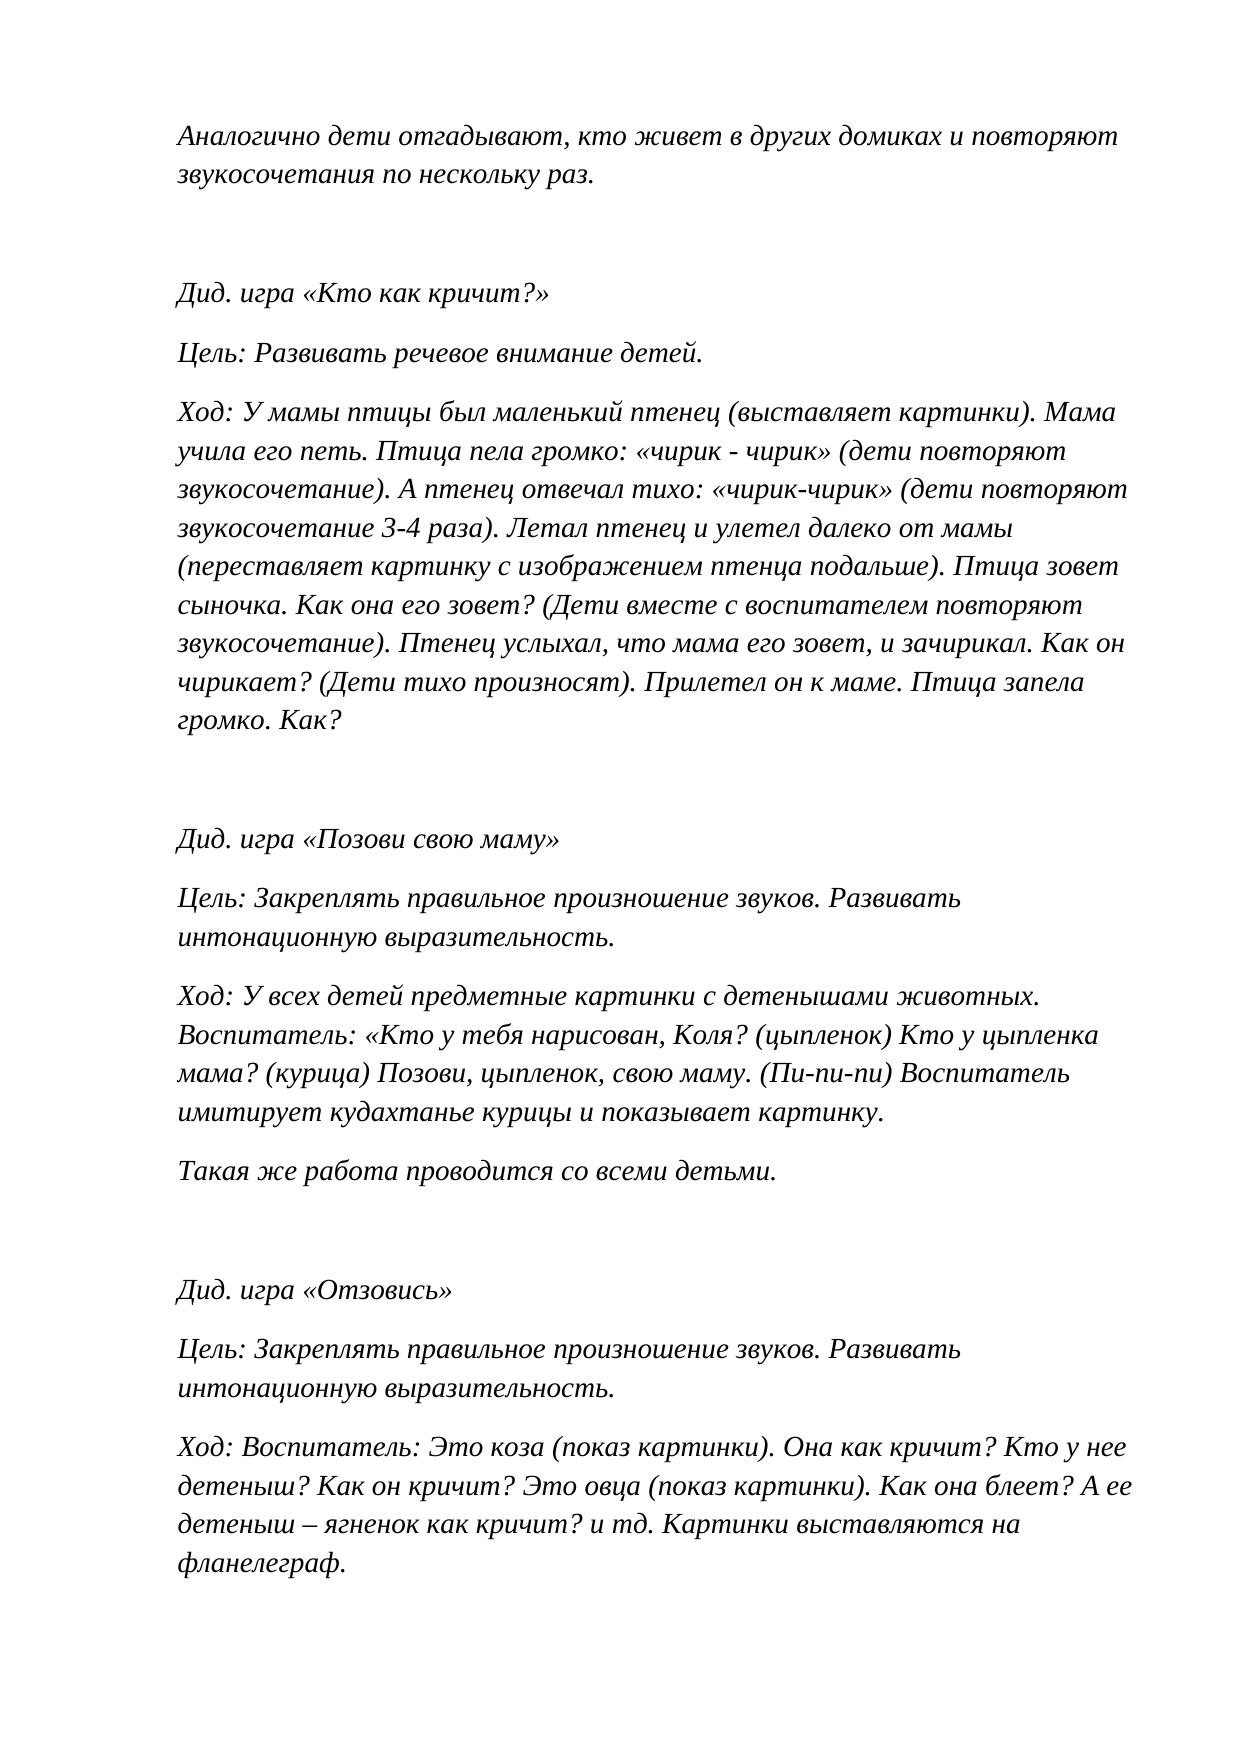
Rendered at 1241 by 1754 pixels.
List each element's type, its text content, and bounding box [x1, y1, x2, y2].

text Дид. игра «Позови свою маму» [177, 821, 1152, 855]
text Аналогично дети отгадывают, кто живет в других домиках и повторяют звукосочетания по нескольку раз. [177, 118, 1152, 190]
text Дид. игра «Отзовись» [177, 1272, 1152, 1306]
text Дид. игра «Кто как кричит?» [177, 275, 1152, 309]
text Цель: Закреплять правильное произношение звуков. Развивать интонационную выразительность. [177, 881, 1152, 953]
text Ход: У мамы птицы был маленький птенец (выставляет картинки). Мама учила его петь. Птица пела громко: «чирик - чирик» (дети повторяют звукосочетание). А птенец отвечал тихо: «чирик-чирик» (дети повторяют звукосочетание 3-4 раза). Летал птенец и улетел далеко от мамы (переставляет картинку с изображением птенца подальше). Птица зовет сыночка. Как она его зовет? (Дети вместе с воспитателем повторяют звукосочетание). Птенец услыхал, что мама его зовет, и зачирикал. Как он чирикает? (Дети тихо произносят). Прилетел он к маме. Птица запела громко. Как? [177, 394, 1152, 736]
text Цель: Закреплять правильное произношение звуков. Развивать интонационную выразительность. [177, 1332, 1152, 1404]
text Такая же работа проводится со всеми детьми. [177, 1153, 1152, 1187]
text Цель: Развивать речевое внимание детей. [177, 335, 1152, 368]
text Ход: Воспитатель: Это коза (показ картинки). Она как кричит? Кто у нее детеныш? Как он кричит? Это овца (показ картинки). Как она блеет? А ее детеныш – ягненок как кричит? и тд. Картинки выставляются на фланелеграф. [177, 1429, 1152, 1579]
text Ход: У всех детей предметные картинки с детенышами животных. Воспитатель: «Кто у тебя нарисован, Коля? (цыпленок) Кто у цыпленка мама? (курица) Позови, цыпленок, свою маму. (Пи-пи-пи) Воспитатель имитирует кудахтанье курицы и показывает картинку. [177, 978, 1152, 1128]
